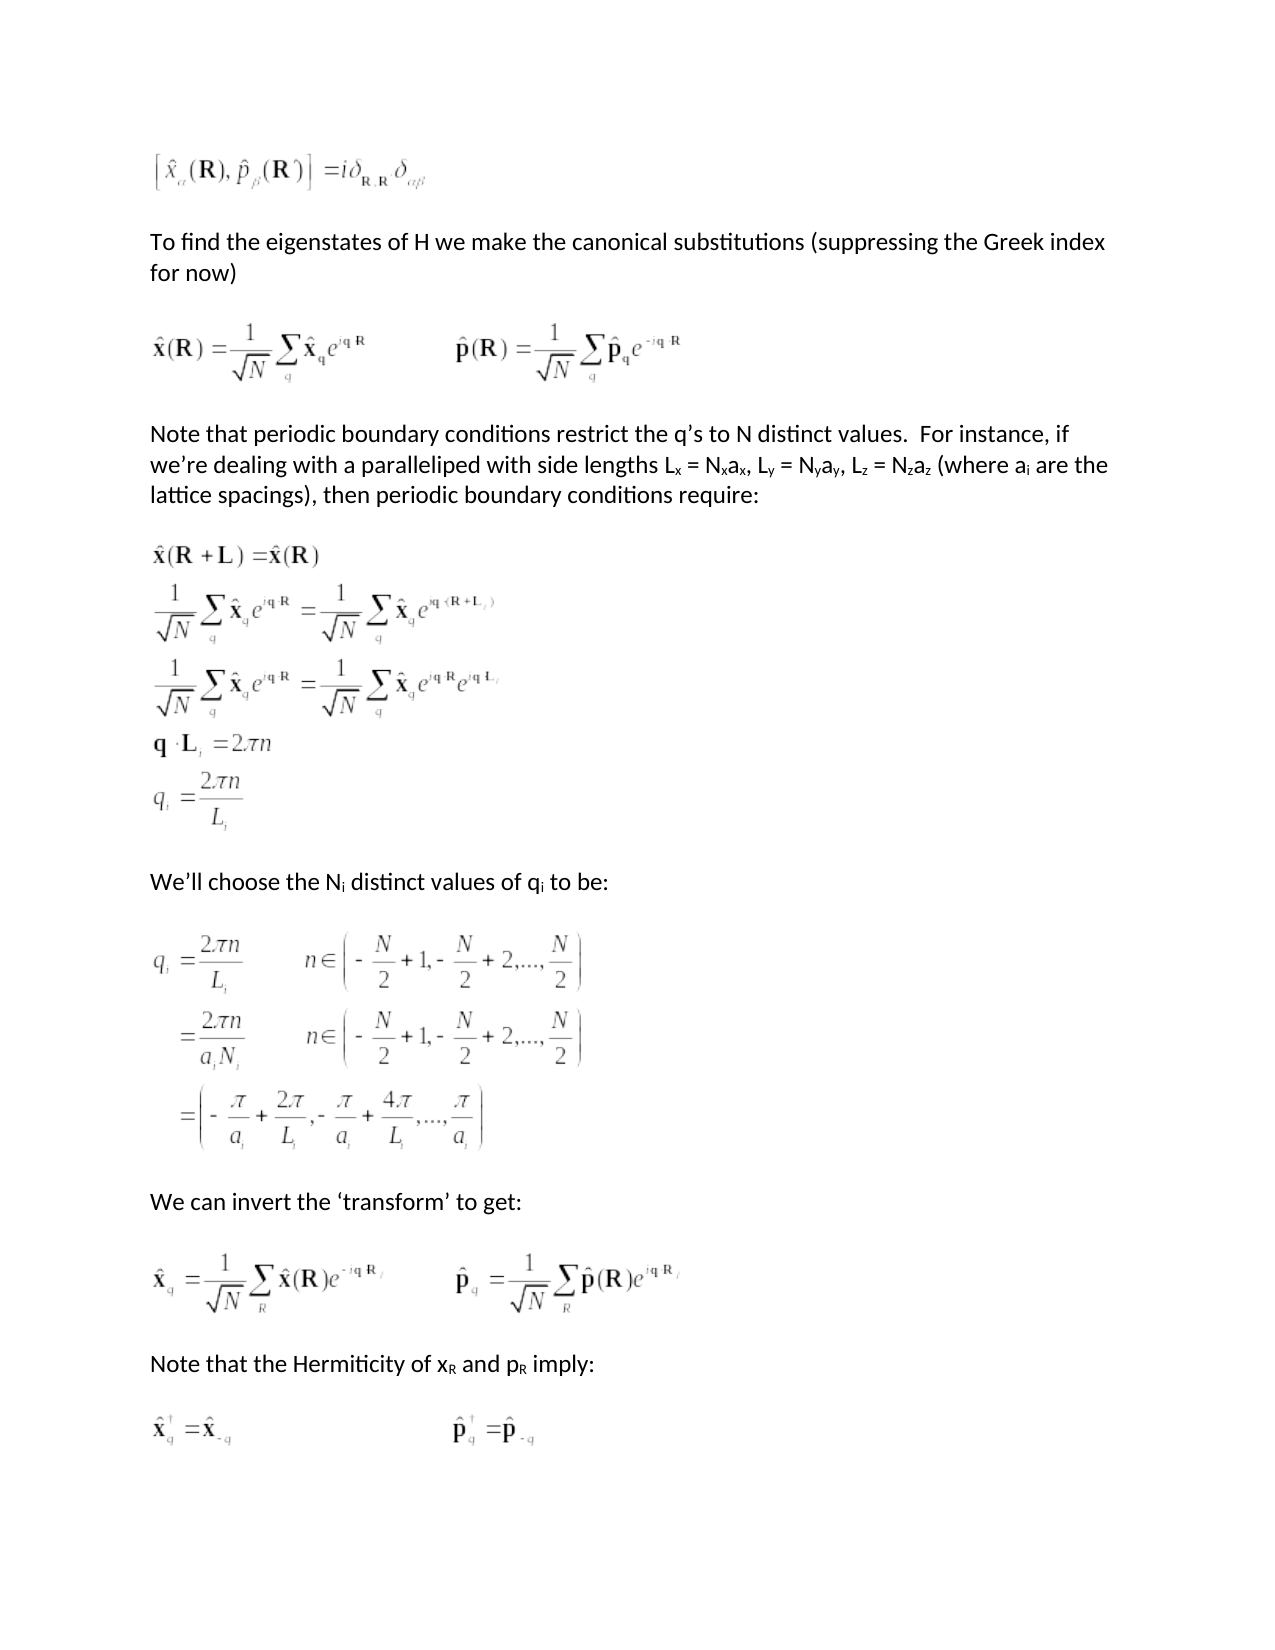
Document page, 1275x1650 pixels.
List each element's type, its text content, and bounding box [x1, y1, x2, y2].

text To find the eigenstates of H we make the canonical substitutions (suppressing the Greek index for now) [150, 226, 1125, 287]
text Note that periodic boundary conditions restrict the q’s to N distinct values. For instance, if we’re dealing with a paralleliped with side lengths Lx = Nxax, Ly = Nyay, Lz = Nzaz (where ai are the lattice spacings), then periodic boundary conditions require: [150, 418, 1125, 510]
text Note that the Hermiticity of xR and pR imply: [150, 1348, 1125, 1378]
text We can invert the ‘transform’ to get: [150, 1186, 1125, 1217]
text We’ll choose the Ni distinct values of qi to be: [150, 866, 1125, 896]
